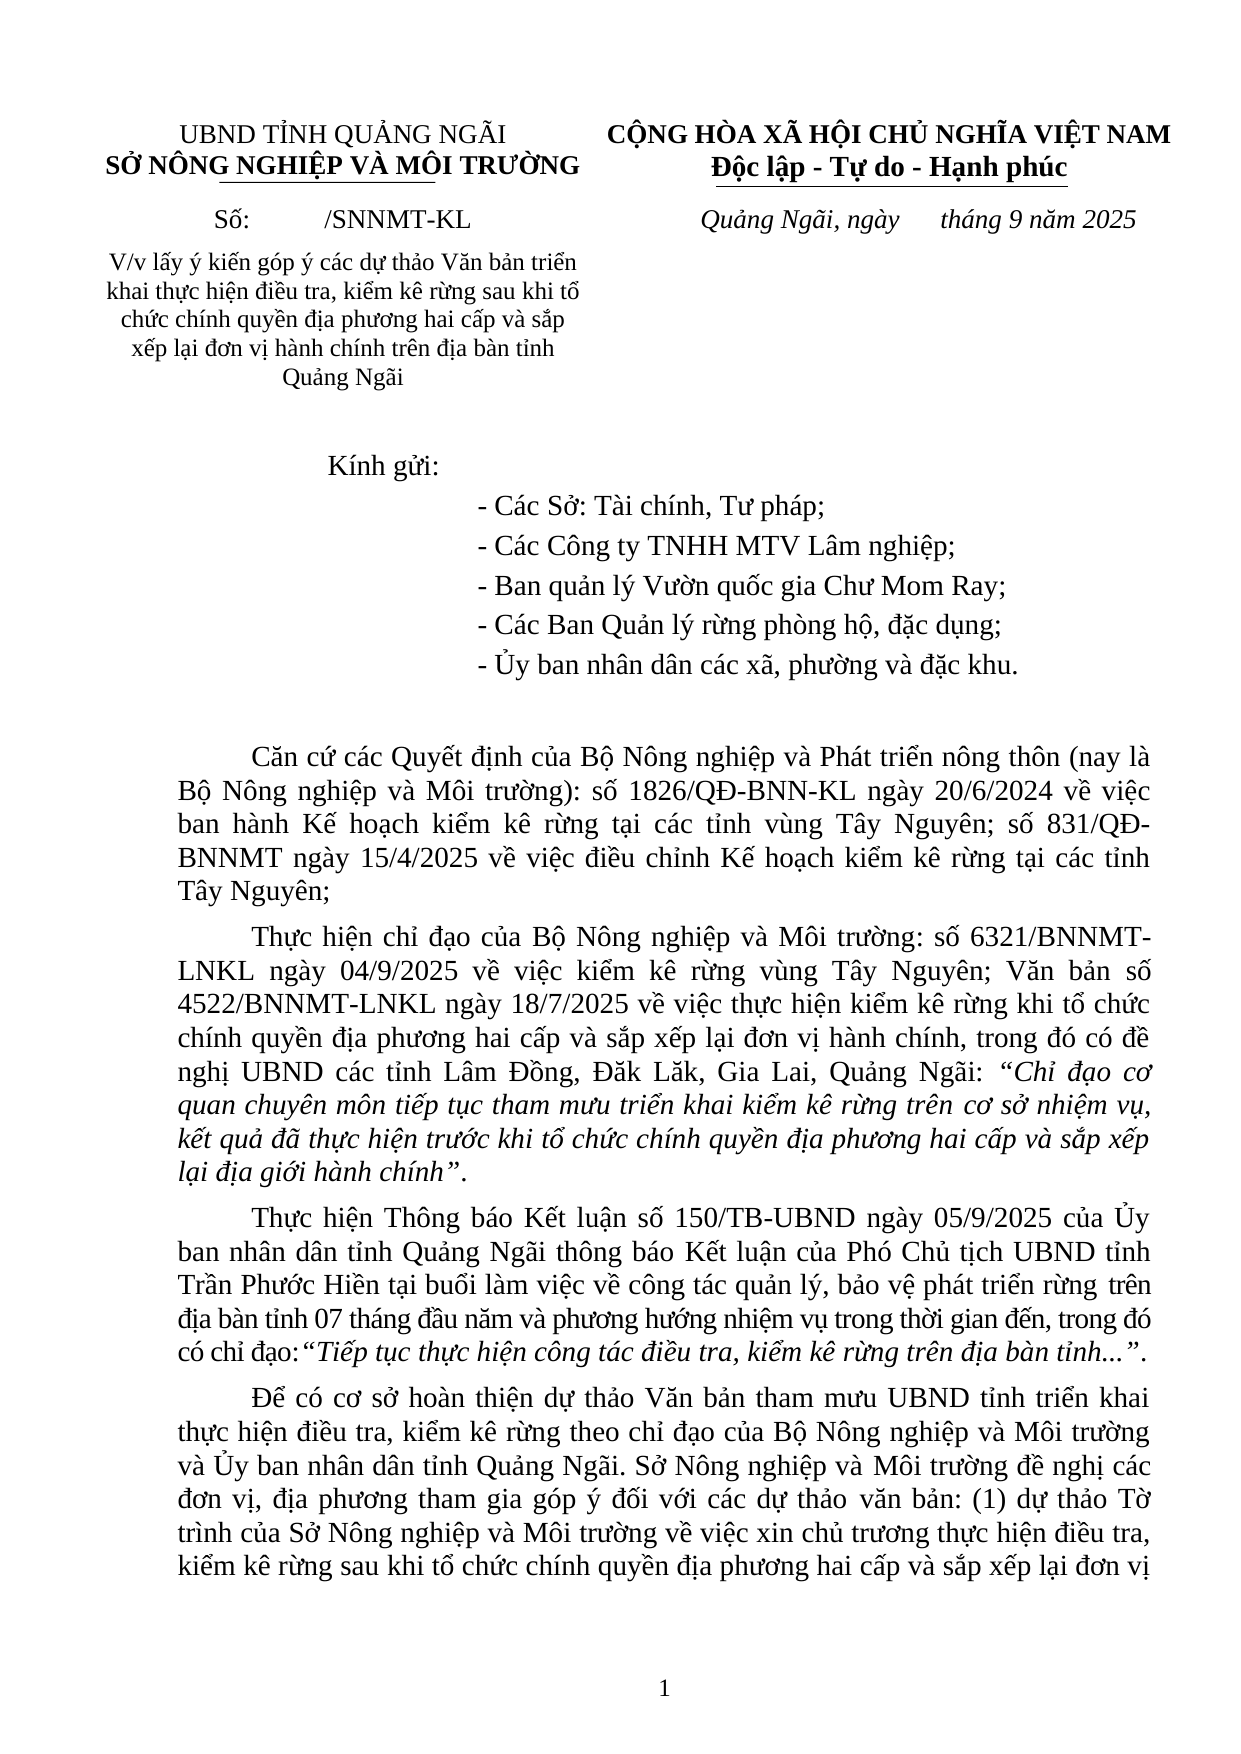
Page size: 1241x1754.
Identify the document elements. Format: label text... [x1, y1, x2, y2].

text - Các Ban Quản lý rừng phòng hộ, đặc dụng; [177, 607, 1152, 641]
text - Các Công ty TNHH MTV Lâm nghiệp; [402, 528, 1152, 561]
table_cell Số: /SNNMT-KL V/v lấy ý kiến góp ý các dự thảo Văn bản triển khai thực hiện điều tra, kiểm kê rừng sau khi tổ chức chính quyền địa phương hai cấp và sắp xếp lại đơn vị hành chính trên địa bàn tỉnh Quảng Ngãi [92, 191, 594, 419]
text - Các Sở: Tài chính, Tư pháp; [402, 488, 1152, 522]
text Kính gửi: [252, 448, 1152, 482]
table_header CỘNG HÒA XÃ HỘI CHỦ NGHĨA VIỆT NAM Độc lập - Tự do - Hạnh phúc [594, 118, 1184, 191]
table_cell Quảng Ngãi, ngày tháng 9 năm 2025 [594, 191, 1184, 419]
text - Ủy ban nhân dân các xã, phường và đặc khu. [402, 647, 1152, 681]
text Thực hiện chỉ đạo của Bộ Nông nghiệp và Môi trường: số 6321/BNNMT-LNKL ngày 04/9/2025 về việc kiểm kê rừng vùng Tây Nguyên; Văn bản số 4522/BNNMT-LNKL ngày 18/7/2025 về việc thực hiện kiểm kê rừng khi tổ chức chính quyền địa phương hai cấp và sắp xếp lại đơn vị hành chính, trong đó có đề nghị UBND các tỉnh Lâm Đồng, Đăk Lăk, Gia Lai, Quảng Ngãi: “Chỉ đạo cơ quan chuyên môn tiếp tục tham mưu triển khai kiểm kê rừng trên cơ sở nhiệm vụ, kết quả đã thực hiện trước khi tổ chức chính quyền địa phương hai cấp và sắp xếp lại địa giới hành chính”. [177, 919, 1152, 1188]
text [177, 1381, 1152, 1582]
subtitle Căn cứ các Quyết định của Bộ Nông nghiệp và Phát triển nông thôn (nay là Bộ Nông nghiệp và Môi trường): số 1826/QĐ-BNN-KL ngày 20/6/2024 về việc ban hành Kế hoạch kiểm kê rừng tại các tỉnh vùng Tây Nguyên; số 831/QĐ-BNNMT ngày 15/4/2025 về việc điều chỉnh Kế hoạch kiểm kê rừng tại các tỉnh Tây Nguyên; [177, 739, 1152, 907]
text - Ban quản lý Vườn quốc gia Chư Mom Ray; [402, 568, 1152, 601]
text Thực hiện Thông báo Kết luận số 150/TB-UBND ngày 05/9/2025 của Ủy ban nhân dân tỉnh Quảng Ngãi thông báo Kết luận của Phó Chủ tịch UBND tỉnh Trần Phước Hiền tại buổi làm việc về công tác quản lý, bảo vệ phát triển rừng trên địa bàn tỉnh 07 tháng đầu năm và phương hướng nhiệm vụ trong thời gian đến, trong đó có chỉ đạo:“Tiếp tục thực hiện công tác điều tra, kiểm kê rừng trên địa bàn tỉnh...”. [177, 1200, 1152, 1368]
table_header UBND TỈNH QUẢNG NGÃI SỞ NÔNG NGHIỆP VÀ MÔI TRƯỜNG [92, 118, 594, 191]
